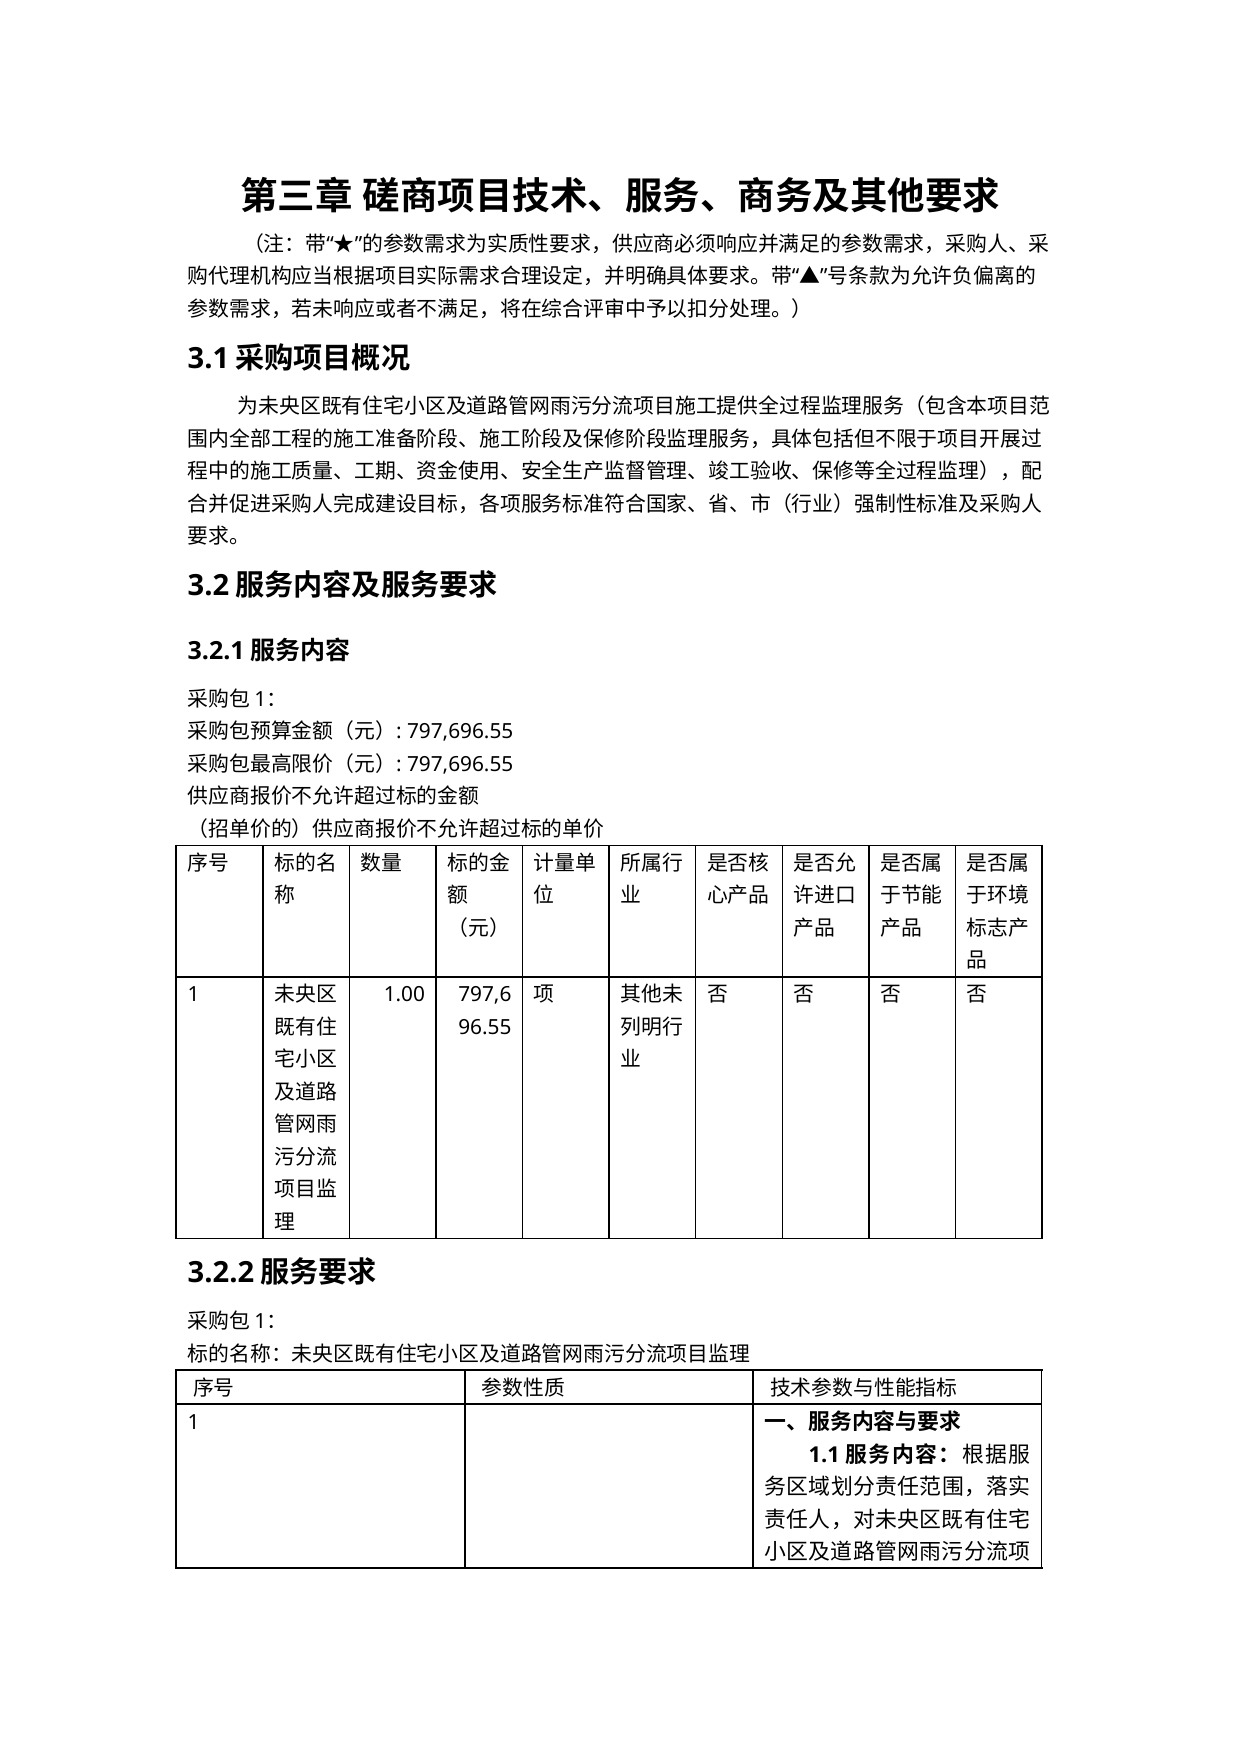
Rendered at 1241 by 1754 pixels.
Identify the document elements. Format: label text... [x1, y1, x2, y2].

text （招单价的）供应商报价不允许超过标的单价 [187, 812, 1053, 844]
text 标的名称：未央区既有住宅小区及道路管网雨污分流项目监理 [187, 1337, 1053, 1369]
table_header 是否允许进口产品 [783, 846, 868, 976]
text 3.2.1服务内容 [187, 617, 1053, 682]
text 为未央区既有住宅小区及道路管网雨污分流项目施工提供全过程监理服务（包含本项目范围内全部工程的施工准备阶段、施工阶段及保修阶段监理服务，具体包括但不限于项目开展过程中的施工质量、工期、资金使用、安全生产监督管理、竣工验收、保修等全过程监理），配合并促进采购人完成建设目标，各项服务标准符合国家、省、市（行业）强制性标准及采购人要求。 [187, 389, 1053, 552]
table_cell 项 [523, 978, 608, 1238]
text 第三章 磋商项目技术、服务、商务及其他要求 [187, 162, 1053, 227]
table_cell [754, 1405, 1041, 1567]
text 3.1采购项目概况 [187, 324, 1053, 389]
table_cell 其他未列明行业 [610, 978, 695, 1238]
table_cell 否 [956, 978, 1041, 1238]
table_cell 1 [177, 978, 262, 1238]
text 采购包最高限价（元）: 797,696.55 [187, 747, 1053, 779]
text 采购包1： [187, 1304, 1053, 1337]
table_header 标的金额 （元） [437, 846, 522, 976]
table_cell 1 [177, 1405, 464, 1567]
table_header 技术参数与性能指标 [754, 1371, 1041, 1403]
table_header 数量 [350, 846, 435, 976]
text （注：带“★”的参数需求为实质性要求，供应商必须响应并满足的参数需求，采购人、采购代理机构应当根据项目实际需求合理设定，并明确具体要求。带“▲”号条款为允许负偏离的参数需求，若未响应或者不满足，将在综合评审中予以扣分处理。） [187, 227, 1053, 324]
text 3.2服务内容及服务要求 [187, 552, 1053, 617]
table_header 序号 [177, 846, 262, 976]
table_header 是否属于节能产品 [870, 846, 955, 976]
table_header 参数性质 [466, 1371, 752, 1403]
table_header 计量单位 [523, 846, 608, 976]
table_cell 否 [696, 978, 782, 1238]
table_cell 否 [783, 978, 868, 1238]
table_header 所属行业 [610, 846, 695, 976]
table_header 是否属于环境标志产品 [956, 846, 1041, 976]
text 供应商报价不允许超过标的金额 [187, 779, 1053, 812]
table_header 标的名称 [264, 846, 349, 976]
table_header 序号 [177, 1371, 464, 1403]
table_cell 1.00 [350, 978, 435, 1238]
table_header 是否核心产品 [696, 846, 782, 976]
table_cell [466, 1405, 752, 1567]
text 3.2.2服务要求 [187, 1239, 1053, 1304]
text 采购包预算金额（元）: 797,696.55 [187, 714, 1053, 747]
table_cell 未央区既有住宅小区及道路管网雨污分流项目监理 [264, 978, 349, 1238]
table_cell 797,696.55 [437, 978, 522, 1238]
text 采购包1： [187, 682, 1053, 714]
table_cell 否 [870, 978, 955, 1238]
